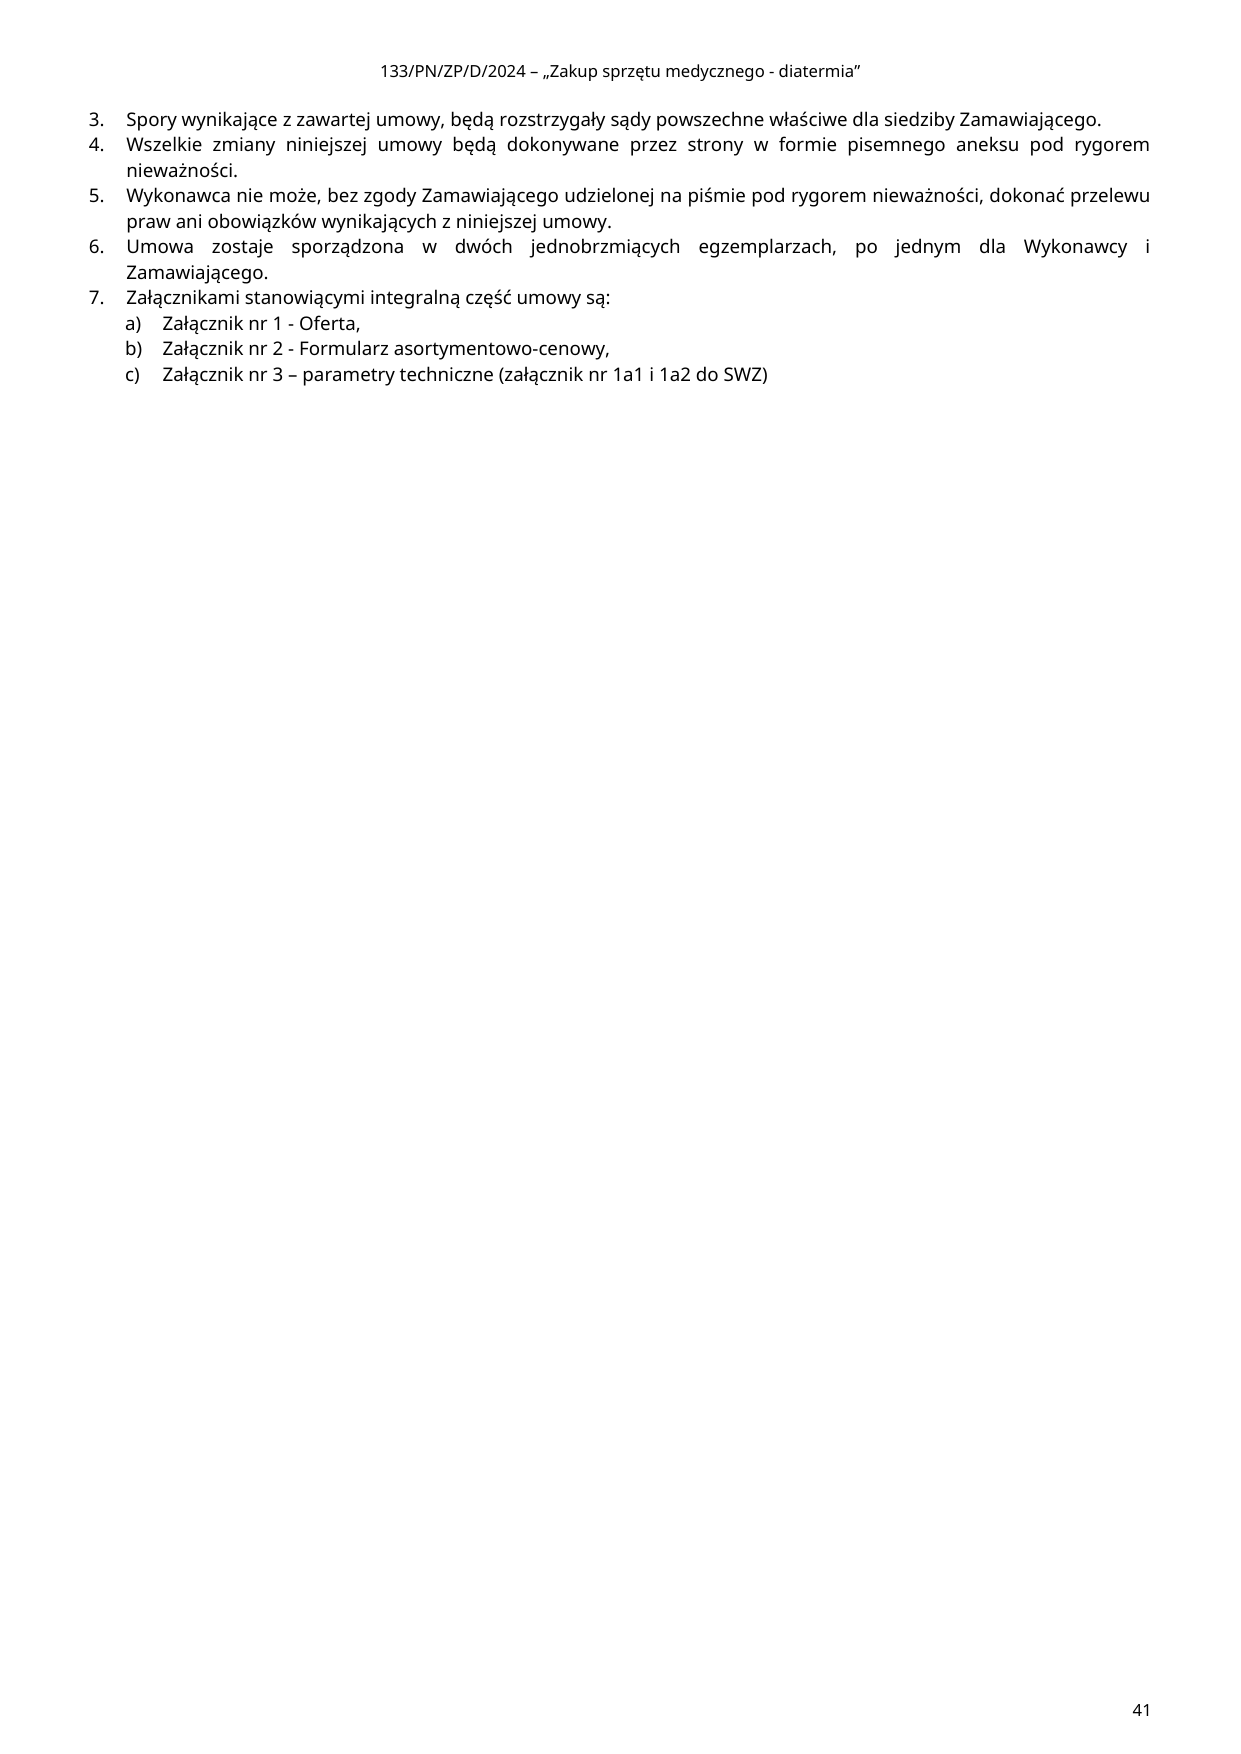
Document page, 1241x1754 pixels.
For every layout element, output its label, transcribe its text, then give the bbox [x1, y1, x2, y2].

list Załącznik nr 1 - Oferta, [125, 310, 1152, 336]
list Wykonawca nie może, bez zgody Zamawiającego udzielonej na piśmie pod rygorem nieważności, dokonać przelewu praw ani obowiązków wynikających z niniejszej umowy. [89, 182, 1152, 233]
list Załącznikami stanowiącymi integralną część umowy są: [89, 284, 1152, 310]
list Spory wynikające z zawartej umowy, będą rozstrzygały sądy powszechne właściwe dla siedziby Zamawiającego. [89, 106, 1152, 131]
list Umowa zostaje sporządzona w dwóch jednobrzmiących egzemplarzach, po jednym dla Wykonawcy i Zamawiającego. [89, 233, 1152, 284]
list Załącznik nr 3 – parametry techniczne (załącznik nr 1a1 i 1a2 do SWZ) [125, 361, 1152, 387]
list Załącznik nr 2 - Formularz asortymentowo-cenowy, [125, 336, 1152, 361]
list Wszelkie zmiany niniejszej umowy będą dokonywane przez strony w formie pisemnego aneksu pod rygorem nieważności. [89, 131, 1152, 182]
